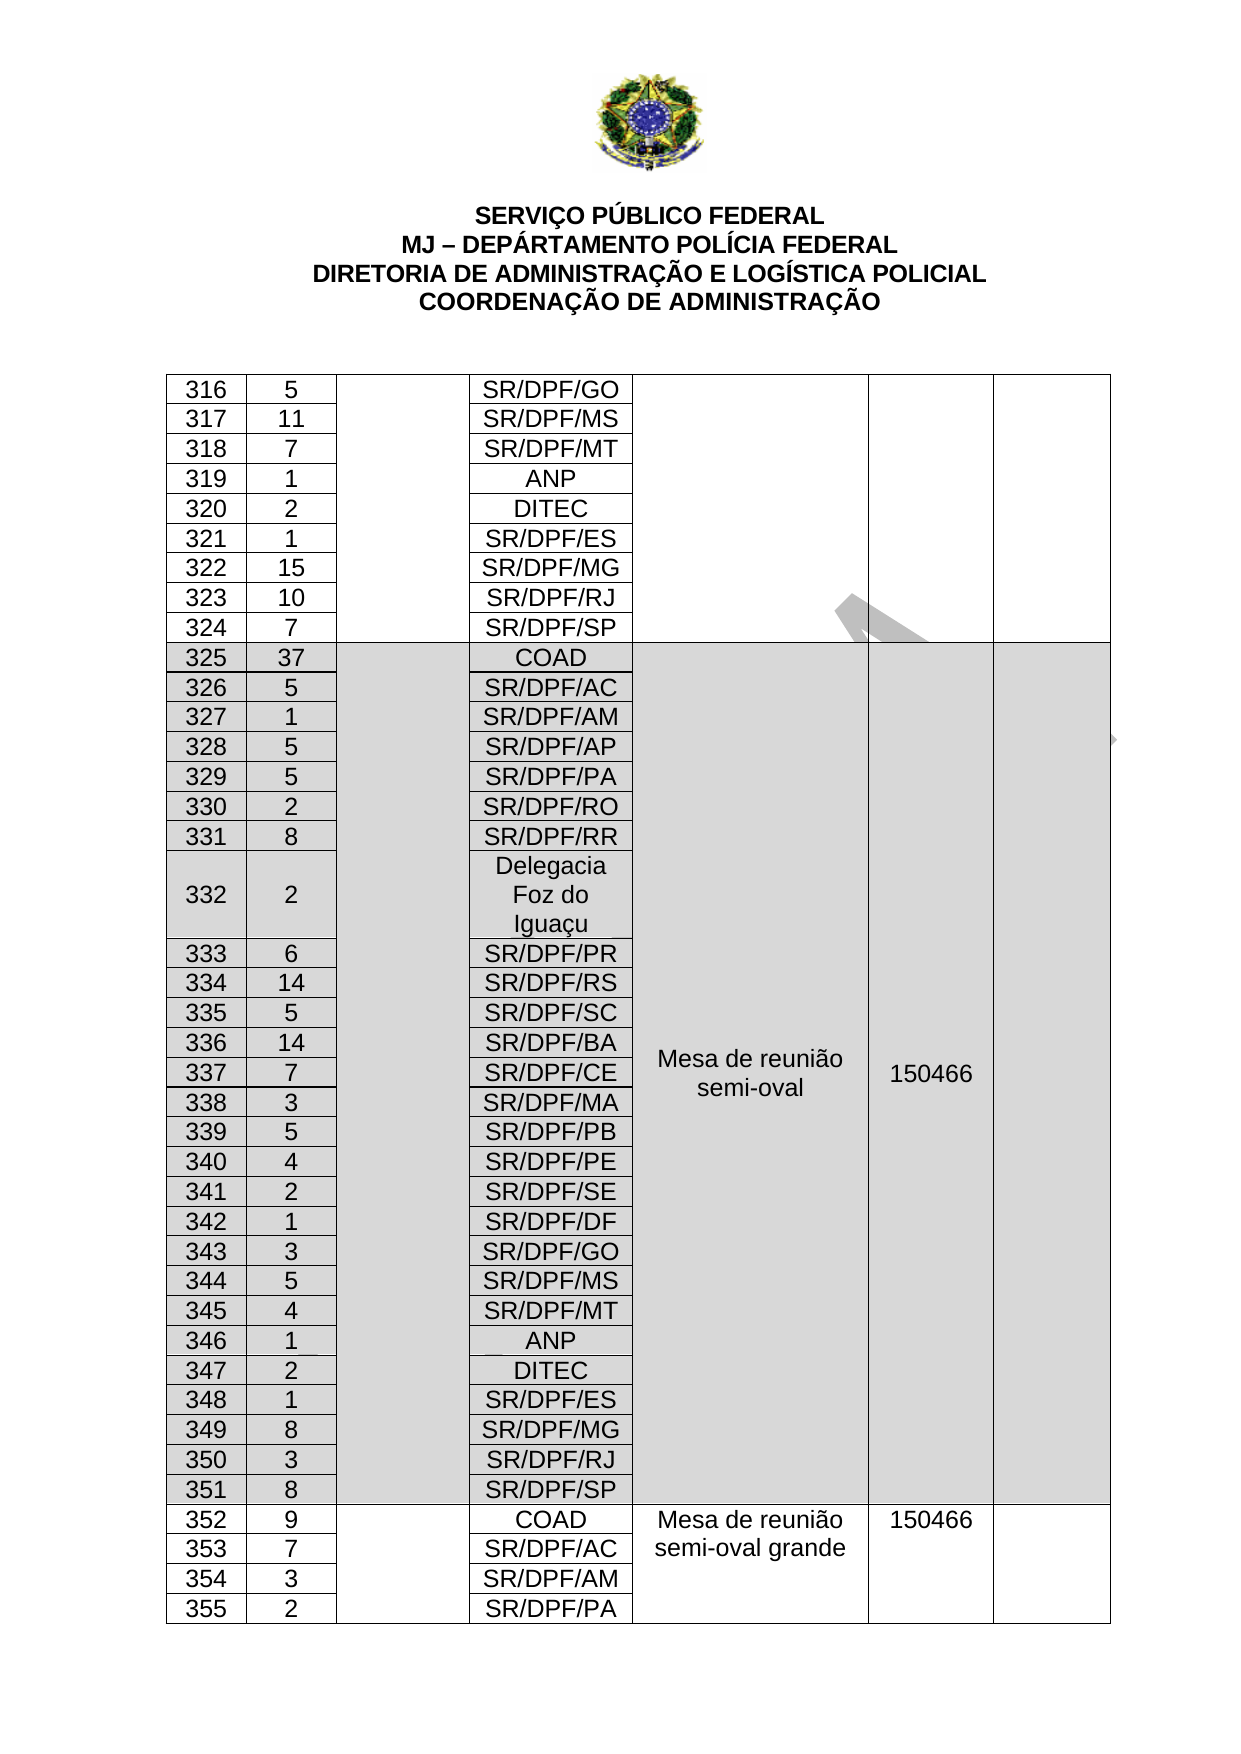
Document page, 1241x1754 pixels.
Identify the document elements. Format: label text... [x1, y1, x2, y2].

table_cell 7 [247, 1534, 336, 1563]
table_cell 323 [167, 583, 246, 612]
table_cell SR/DPF/GO [470, 375, 632, 403]
table_cell 320 [167, 494, 246, 522]
table_cell 8 [247, 1415, 336, 1444]
table_cell ANP [470, 1326, 632, 1354]
table_cell 329 [167, 762, 246, 791]
table_cell 5 [247, 673, 336, 701]
table_cell SR/DPF/SP [470, 613, 632, 642]
table_cell SR/DPF/DF [470, 1207, 632, 1235]
table_cell SR/DPF/BA [470, 1028, 632, 1057]
table_cell SR/DPF/RS [470, 968, 632, 997]
table_cell ANP [470, 464, 632, 493]
table_cell Mesa de reunião semi-oval [633, 643, 868, 1503]
table_cell SR/DPF/RR [470, 821, 632, 850]
table_cell 3 [247, 1088, 336, 1116]
table_cell 1 [247, 702, 336, 731]
table_cell 2 [247, 792, 336, 820]
table_cell 334 [167, 968, 246, 997]
table_cell 333 [167, 939, 246, 967]
table_cell 338 [167, 1088, 246, 1116]
table_cell Delegacia Foz do Iguaçu [470, 851, 632, 937]
table_cell 352 [167, 1505, 246, 1533]
table_cell SR/DPF/RJ [470, 583, 632, 612]
table_cell 325 [167, 643, 246, 671]
table_cell 3 [247, 1236, 336, 1265]
table_cell 6 [247, 939, 336, 967]
table_cell 345 [167, 1296, 246, 1325]
table_cell SR/DPF/RO [470, 792, 632, 820]
table_cell 7 [247, 613, 336, 642]
table_cell 340 [167, 1147, 246, 1176]
table_cell 2 [247, 494, 336, 522]
table_cell 3 [247, 1564, 336, 1593]
table_cell SR/DPF/AC [470, 1534, 632, 1563]
table_cell 328 [167, 732, 246, 761]
table_cell SR/DPF/AC [470, 673, 632, 701]
table_cell 15 [247, 553, 336, 582]
table_cell 8 [247, 821, 336, 850]
table_cell 322 [167, 553, 246, 582]
table_cell SR/DPF/SP [470, 1475, 632, 1503]
table_cell SR/DPF/AP [470, 732, 632, 761]
table_cell 4 [247, 1296, 336, 1325]
table_cell 1 [247, 1326, 336, 1354]
table_cell DITEC [470, 1356, 632, 1384]
table_cell 344 [167, 1266, 246, 1295]
table_cell 3 [247, 1445, 336, 1474]
table_cell SR/DPF/AM [470, 1564, 632, 1593]
table_cell SR/DPF/CE [470, 1058, 632, 1086]
table_cell 2 [247, 851, 336, 937]
table_cell DITEC [470, 494, 632, 522]
table_cell [994, 1505, 1110, 1623]
table_cell 2 [247, 1356, 336, 1384]
table_cell SR/DPF/MT [470, 1296, 632, 1325]
table_cell 355 [167, 1594, 246, 1623]
table_cell 5 [247, 762, 336, 791]
table_cell 324 [167, 613, 246, 642]
table_cell 319 [167, 464, 246, 493]
table_cell 7 [247, 434, 336, 463]
table_cell 150466 [869, 1505, 993, 1623]
table_cell SR/DPF/SC [470, 998, 632, 1027]
table_cell 1 [247, 1207, 336, 1235]
table_cell SR/DPF/PR [470, 939, 632, 967]
table_cell SR/DPF/GO [470, 1236, 632, 1265]
table_cell 351 [167, 1475, 246, 1503]
table_cell 5 [247, 732, 336, 761]
table_cell 350 [167, 1445, 246, 1474]
table_cell 348 [167, 1385, 246, 1414]
table_cell 347 [167, 1356, 246, 1384]
table_cell 1 [247, 464, 336, 493]
table_cell 331 [167, 821, 246, 850]
table_cell SR/DPF/ES [470, 524, 632, 552]
table_cell 5 [247, 1117, 336, 1146]
table_cell SR/DPF/SE [470, 1177, 632, 1206]
table_cell 1 [247, 1385, 336, 1414]
table_cell 14 [247, 1028, 336, 1057]
table_cell 346 [167, 1326, 246, 1354]
table_cell 317 [167, 404, 246, 433]
table_cell 343 [167, 1236, 246, 1265]
table_cell 5 [247, 998, 336, 1027]
table_cell 354 [167, 1564, 246, 1593]
table_cell SR/DPF/MA [470, 1088, 632, 1116]
table_cell 7 [247, 1058, 336, 1086]
table_cell 8 [247, 1475, 336, 1503]
table_cell [337, 1505, 469, 1623]
table_cell 9 [247, 1505, 336, 1533]
table_cell 150466 [869, 643, 993, 1503]
table_cell 337 [167, 1058, 246, 1086]
table_cell 353 [167, 1534, 246, 1563]
table_cell 5 [247, 375, 336, 403]
table_cell SR/DPF/PA [470, 1594, 632, 1623]
table_cell SR/DPF/MG [470, 1415, 632, 1444]
table_cell 318 [167, 434, 246, 463]
table_cell 316 [167, 375, 246, 403]
table_cell Mesa de reunião semi-oval grande [633, 1505, 868, 1623]
table_cell 4 [247, 1147, 336, 1176]
table_cell SR/DPF/MT [470, 434, 632, 463]
table_cell SR/DPF/PA [470, 762, 632, 791]
table_cell 349 [167, 1415, 246, 1444]
table_cell 10 [247, 583, 336, 612]
table_cell 37 [247, 643, 336, 671]
table_cell 1 [247, 524, 336, 552]
table_cell 326 [167, 673, 246, 701]
table_cell SR/DPF/AM [470, 702, 632, 731]
table_cell COAD [470, 643, 632, 671]
table_cell SR/DPF/ES [470, 1385, 632, 1414]
table_cell SR/DPF/MS [470, 1266, 632, 1295]
table_cell 14 [247, 968, 336, 997]
table_cell SR/DPF/PE [470, 1147, 632, 1176]
table_cell SR/DPF/PB [470, 1117, 632, 1146]
table_cell 335 [167, 998, 246, 1027]
table_cell 342 [167, 1207, 246, 1235]
table_cell 339 [167, 1117, 246, 1146]
table_cell 2 [247, 1177, 336, 1206]
table_cell SR/DPF/MS [470, 404, 632, 433]
table_cell 327 [167, 702, 246, 731]
table_cell 341 [167, 1177, 246, 1206]
table_cell SR/DPF/RJ [470, 1445, 632, 1474]
table_cell 332 [167, 851, 246, 937]
table_cell [337, 643, 469, 1503]
table_cell COAD [470, 1505, 632, 1533]
table_cell 2 [247, 1594, 336, 1623]
table_cell SR/DPF/MG [470, 553, 632, 582]
table_cell [994, 643, 1110, 1503]
table_cell 321 [167, 524, 246, 552]
table_cell 336 [167, 1028, 246, 1057]
table_cell 330 [167, 792, 246, 820]
table_cell 11 [247, 404, 336, 433]
table_cell 5 [247, 1266, 336, 1295]
